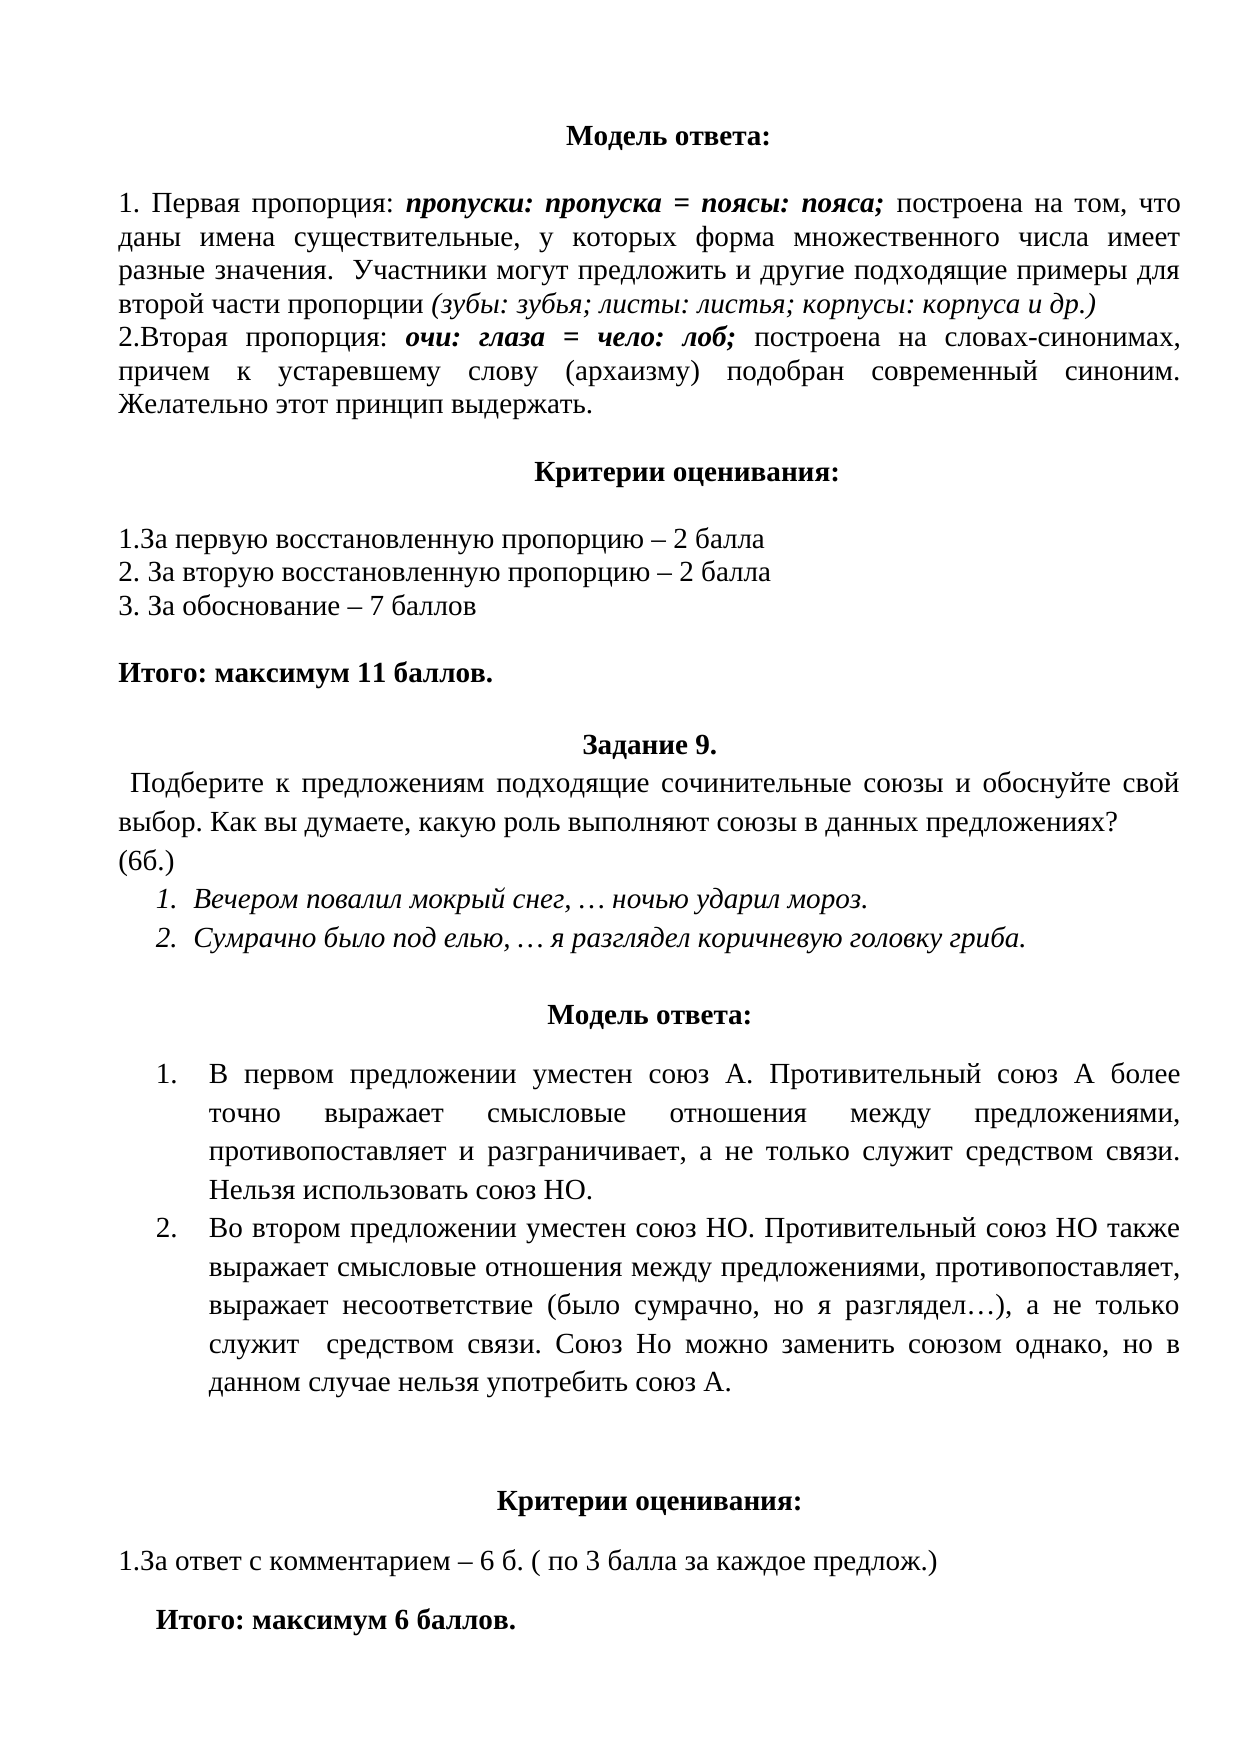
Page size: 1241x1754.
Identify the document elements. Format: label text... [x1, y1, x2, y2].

list Критерии оценивания: [193, 454, 1181, 487]
text 3. За обоснование – 7 баллов [118, 588, 1181, 621]
text Итого: максимум 11 баллов. [118, 655, 1181, 688]
text 2.Вторая пропорция: очи: глаза = чело: лоб; построена на словах-синонимах, причем к устаревшему слову (архаизму) подобран современный синоним. Желательно этот принцип выдержать. [118, 319, 1181, 420]
list Сумрачно было под елью, … я разглядел коричневую головку гриба. [156, 920, 1181, 953]
list Вечером повалил мокрый снег, … ночью ударил мороз. [156, 881, 1181, 915]
text Модель ответа: [118, 997, 1181, 1030]
text Модель ответа: [156, 118, 1181, 152]
list Во втором предложении уместен союз НО. Противительный союз НО также выражает смысловые отношения между предложениями, противопоставляет, выражает несоответствие (было сумрачно, но я разглядел…), а не только служит средством связи. Союз Но можно заменить союзом однако, но в данном случае нельзя употребить союз А. [156, 1210, 1181, 1398]
text 2. За вторую восстановленную пропорцию – 2 балла [118, 554, 1181, 588]
text (6б.) [118, 843, 1181, 876]
text Критерии оценивания: [118, 1483, 1181, 1517]
list В первом предложении уместен союз А. Противительный союз А более точно выражает смысловые отношения между предложениями, противопоставляет и разграничивает, а не только служит средством связи. Нельзя использовать союз НО. [156, 1056, 1181, 1205]
text Подберите к предложениям подходящие сочинительные союзы и обоснуйте свой выбор. Как вы думаете, какую роль выполняют союзы в данных предложениях? [118, 766, 1181, 838]
text 1.За первую восстановленную пропорцию – 2 балла [118, 521, 1181, 554]
text Задание 9. [118, 727, 1181, 761]
list Итого: максимум 6 баллов. [156, 1602, 1181, 1636]
text 1.За ответ с комментарием – 6 б. ( по 3 балла за каждое предлож.) [118, 1543, 1181, 1576]
text 1. Первая пропорция: пропуски: пропуска = поясы: пояса; построена на том, что даны имена существительные, у которых форма множественного числа имеет разные значения. Участники могут предложить и другие подходящие примеры для второй части пропорции (зубы: зубья; листы: листья; корпусы: корпуса и др.) [118, 185, 1181, 319]
